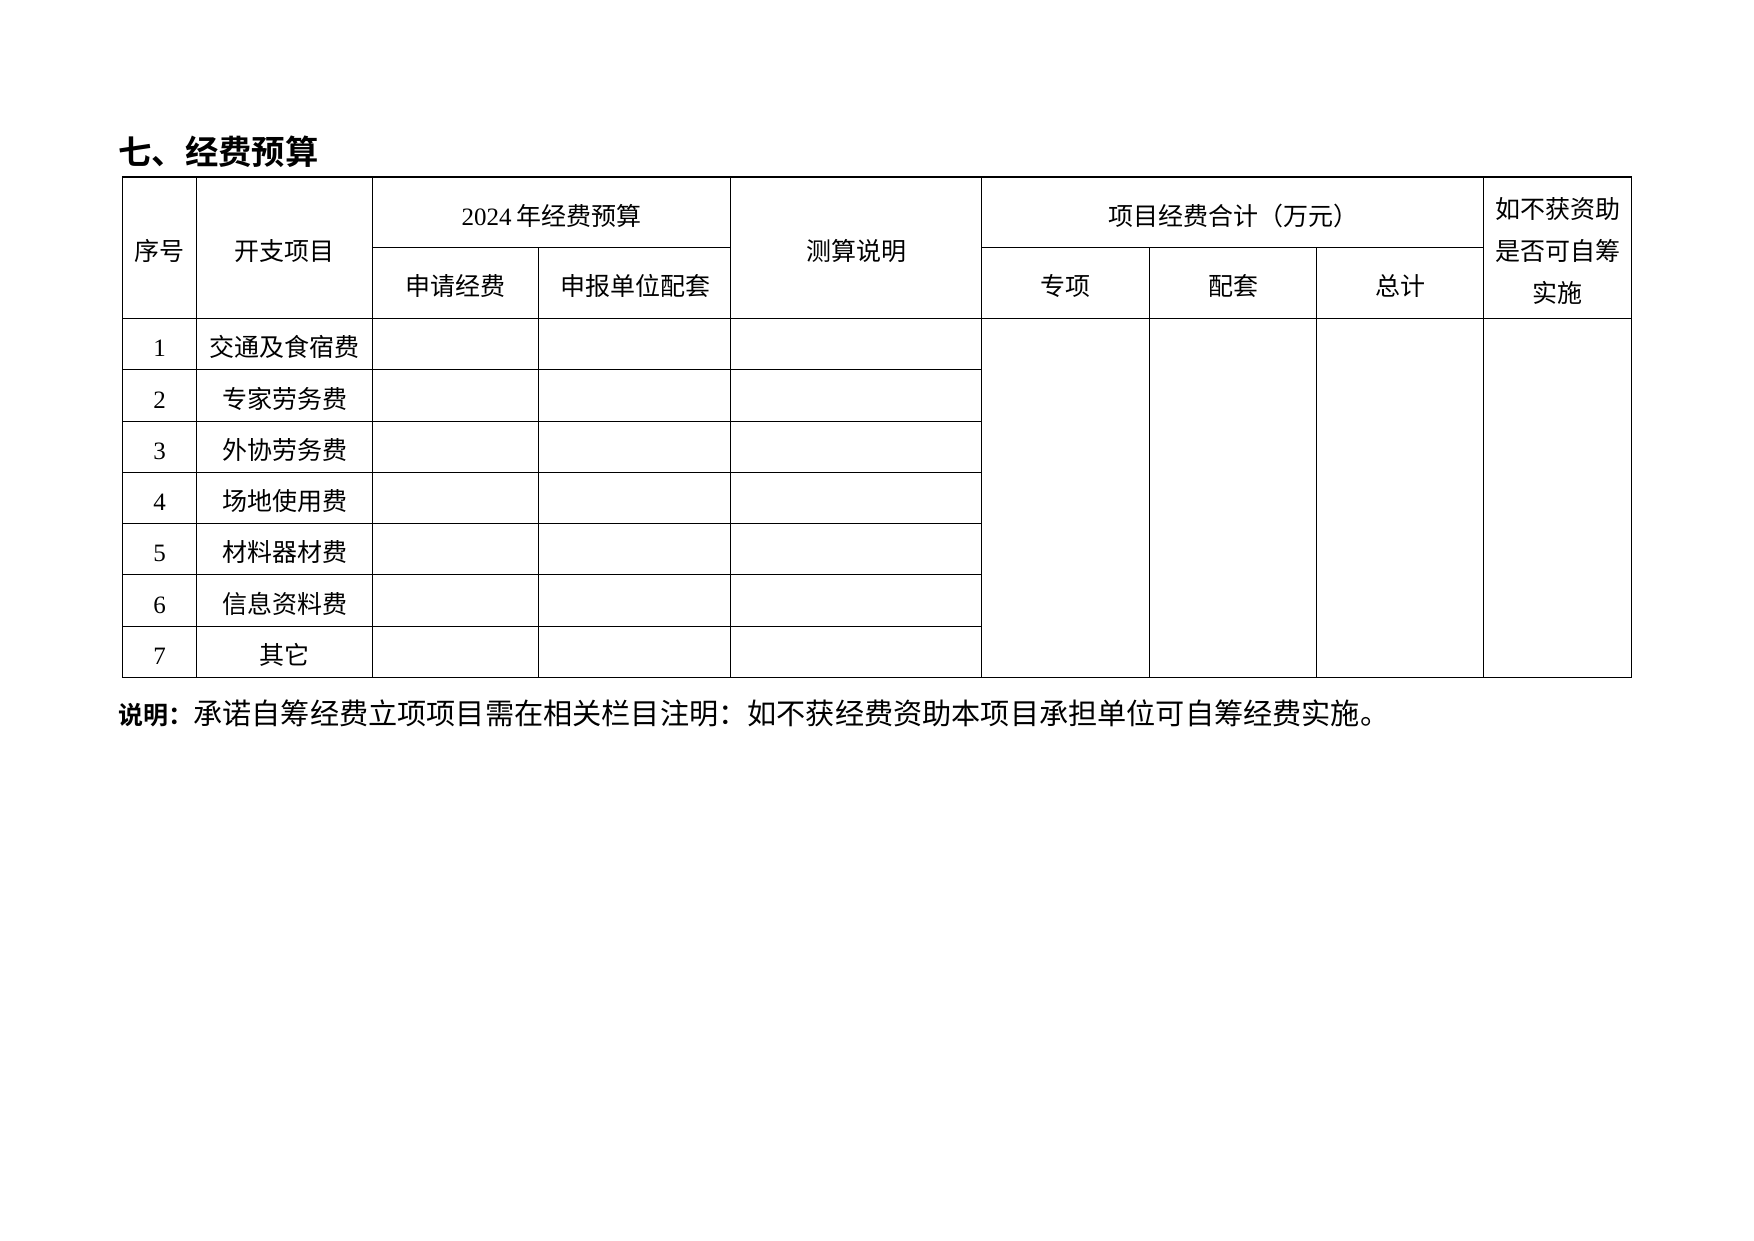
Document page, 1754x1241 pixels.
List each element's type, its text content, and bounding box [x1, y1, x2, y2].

table_cell 专项 [982, 248, 1149, 318]
table_cell [731, 575, 981, 626]
table_cell 信息资料费 [197, 575, 372, 626]
table_cell 其它 [197, 627, 372, 677]
table_cell 总计 [1317, 248, 1483, 318]
table_cell [539, 524, 730, 574]
table_cell 材料器材费 [197, 524, 372, 574]
table_cell 配套 [1150, 248, 1316, 318]
table_cell 4 [123, 473, 196, 523]
table_cell 外协劳务费 [197, 422, 372, 472]
table_cell 场地使用费 [197, 473, 372, 523]
table_cell [731, 370, 981, 421]
table_cell [731, 524, 981, 574]
table_cell [373, 473, 538, 523]
table_cell [982, 319, 1149, 677]
table_cell 5 [123, 524, 196, 574]
table_cell [373, 524, 538, 574]
table_cell 申报单位配套 [539, 248, 730, 318]
table_cell [539, 473, 730, 523]
table_cell [1150, 319, 1316, 677]
table_cell 专家劳务费 [197, 370, 372, 421]
table_cell 1 [123, 319, 196, 369]
table_cell [731, 319, 981, 369]
table_cell [373, 319, 538, 369]
text 七、经费预算 [118, 118, 1636, 176]
table_cell [373, 627, 538, 677]
table_cell [539, 422, 730, 472]
table_cell 申请经费 [373, 248, 538, 318]
text 说明：承诺自筹经费立项项目需在相关栏目注明：如不获经费资助本项目承担单位可自筹经费实施。 [118, 678, 1636, 736]
table_cell 3 [123, 422, 196, 472]
table_header 如不获资助是否可自筹实施 [1484, 178, 1631, 318]
table_cell [731, 627, 981, 677]
table_cell 7 [123, 627, 196, 677]
table_cell 交通及食宿费 [197, 319, 372, 369]
table_cell [539, 627, 730, 677]
table_header 2024年经费预算 [373, 178, 730, 247]
table_cell [731, 473, 981, 523]
table_cell [373, 575, 538, 626]
table_cell 2 [123, 370, 196, 421]
table_cell [1317, 319, 1483, 677]
table_header 开支项目 [197, 178, 372, 318]
table_cell [373, 422, 538, 472]
table_cell [731, 422, 981, 472]
table_header 项目经费合计（万元） [982, 178, 1483, 247]
table_cell [539, 370, 730, 421]
table_header 测算说明 [731, 178, 981, 318]
table_cell 6 [123, 575, 196, 626]
table_cell [373, 370, 538, 421]
table_cell [1484, 319, 1631, 677]
table_cell [539, 575, 730, 626]
table_header 序号 [123, 178, 196, 318]
table_cell [539, 319, 730, 369]
